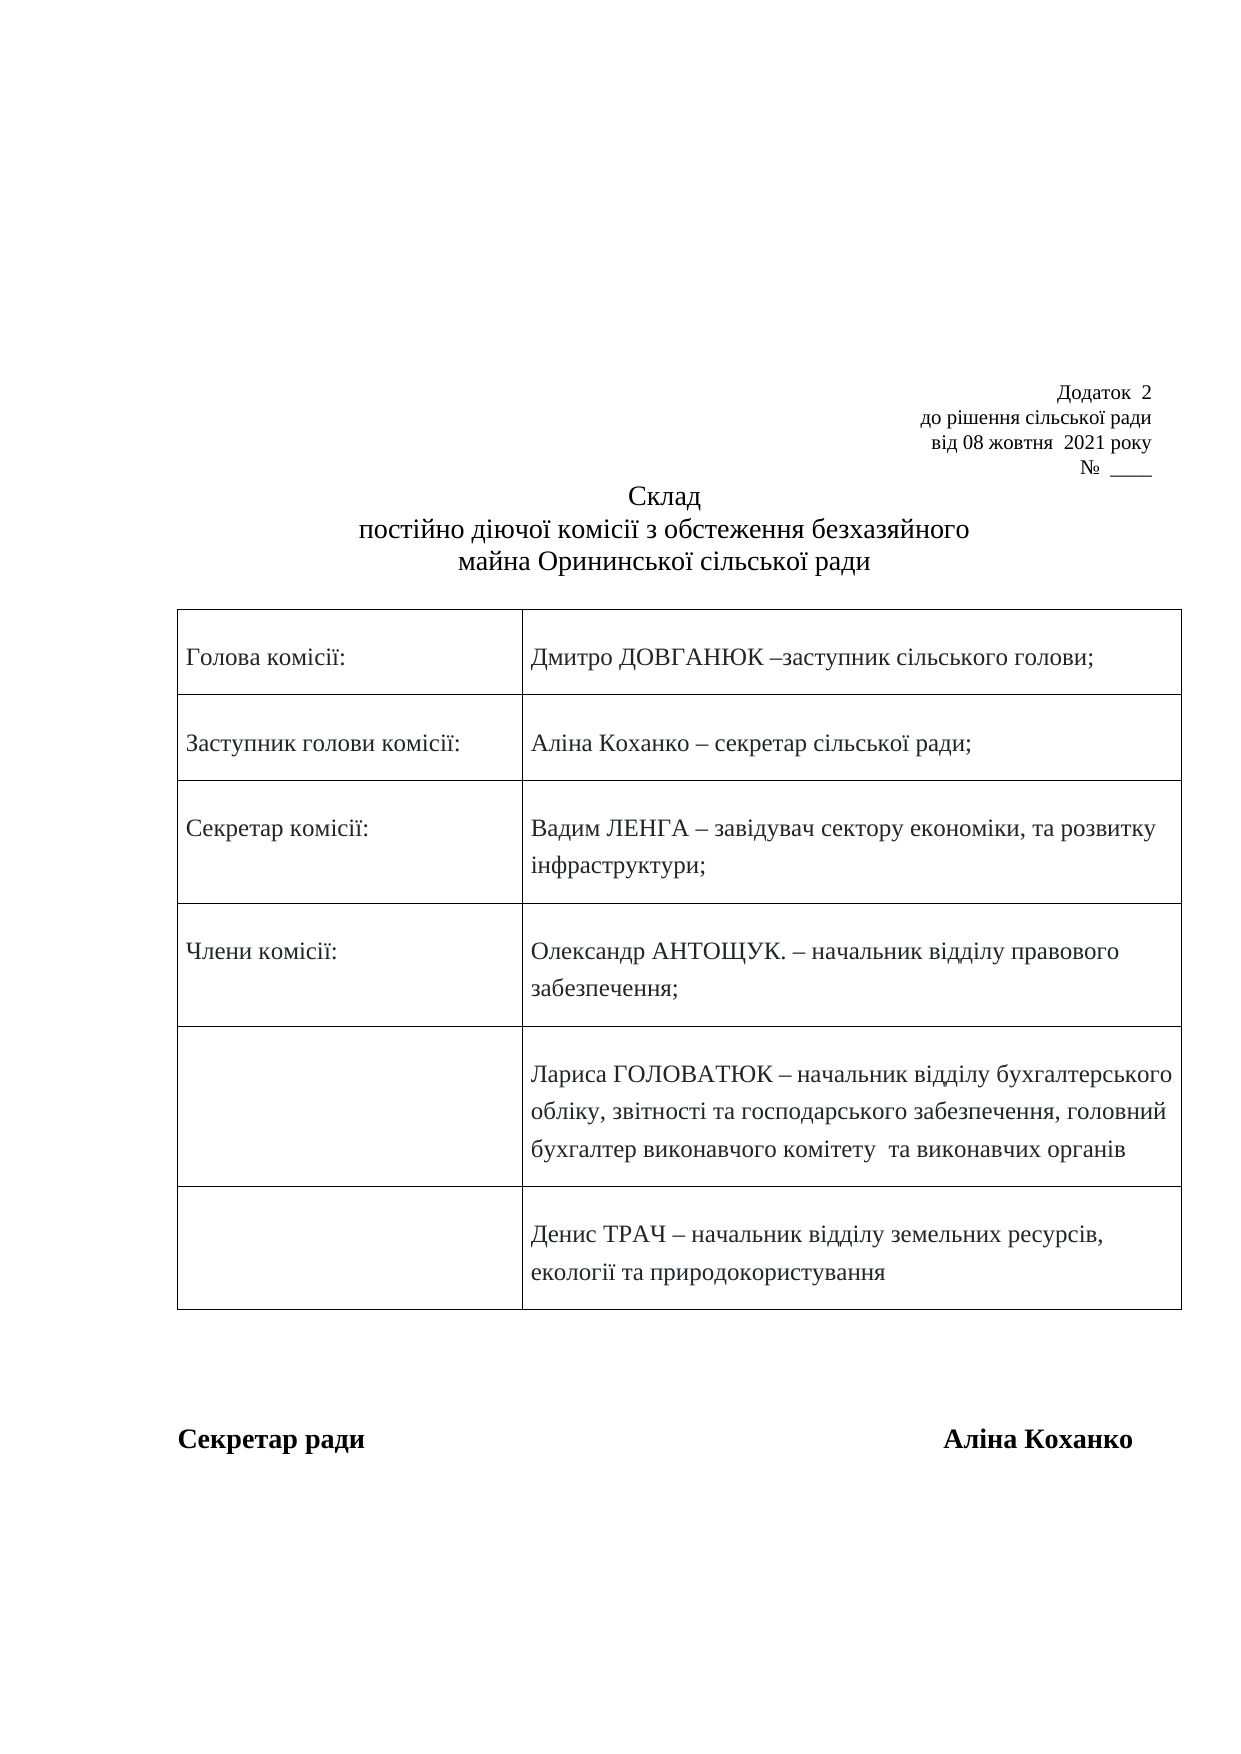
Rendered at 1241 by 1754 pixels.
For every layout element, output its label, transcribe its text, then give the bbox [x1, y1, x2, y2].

text майна Орининської сільської ради [177, 544, 1152, 577]
table_cell Члени комісії: [178, 904, 522, 1026]
table_cell [178, 1027, 522, 1186]
table_cell Олександр АНТОЩУК. – начальник відділу правового забезпечення; [523, 904, 1181, 1026]
table_cell Денис ТРАЧ – начальник відділу земельних ресурсів, екології та природокористування [523, 1187, 1181, 1309]
text № ____ [177, 454, 1152, 479]
table_cell Секретар комісії: [178, 781, 522, 903]
text від 08 жовтня 2021 року [177, 429, 1152, 454]
table_cell Аліна Коханко – секретар сільської ради; [523, 695, 1181, 780]
text Склад [177, 479, 1152, 512]
table_cell Вадим ЛЕНГА – завідувач сектору економіки, та розвитку інфраструктури; [523, 781, 1181, 903]
text Секретар ради Аліна Коханко [177, 1422, 1152, 1454]
text постійно діючої комісії з обстеження безхазяйного [177, 512, 1152, 544]
text Додаток 2 [177, 379, 1152, 404]
table_header Дмитро ДОВГАНЮК –заступник сільського голови; [523, 610, 1181, 694]
table_header Голова комісії: [178, 610, 522, 694]
table_cell Лариса ГОЛОВАТЮК – начальник відділу бухгалтерського обліку, звітності та господарського забезпечення, головний бухгалтер виконавчого комітету та виконавчих органів [523, 1027, 1181, 1186]
table_cell Заступник голови комісії: [178, 695, 522, 780]
text до рішення сільської ради [177, 404, 1152, 429]
table_cell [178, 1187, 522, 1309]
